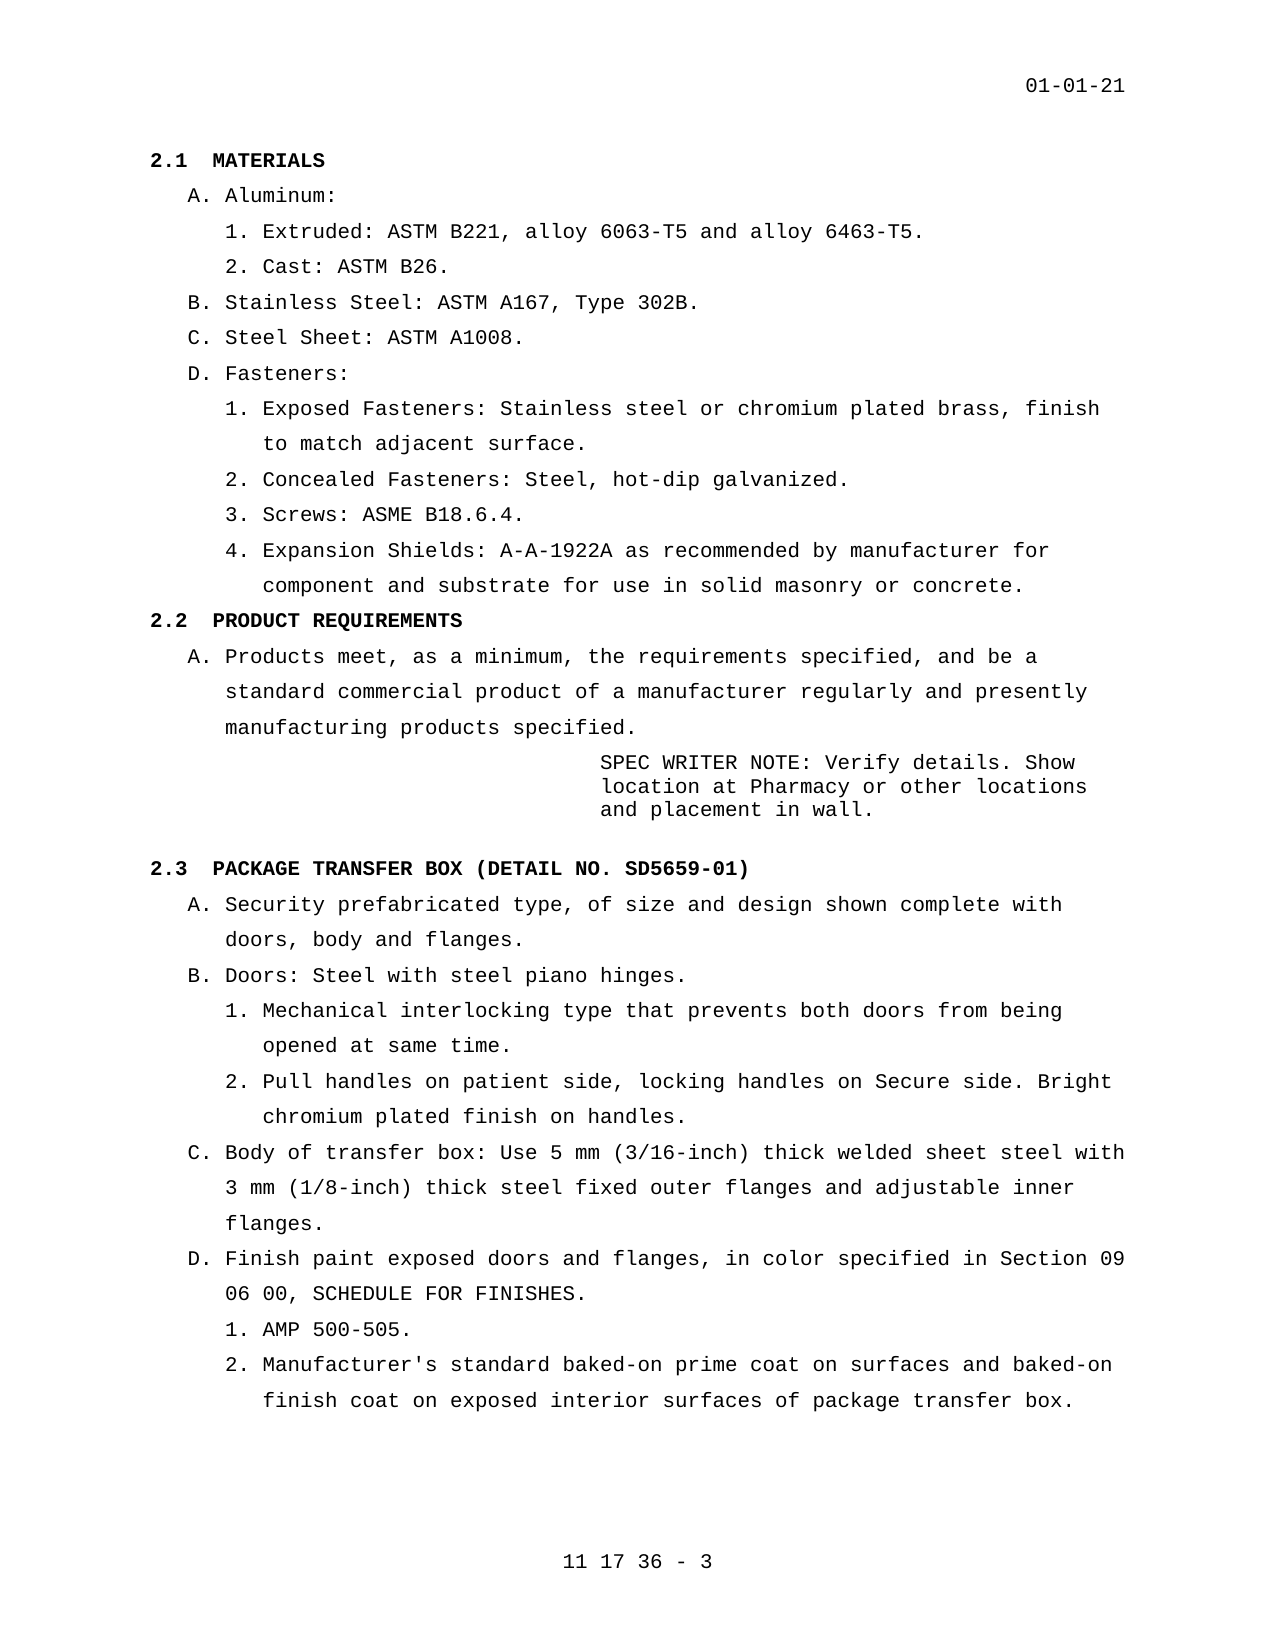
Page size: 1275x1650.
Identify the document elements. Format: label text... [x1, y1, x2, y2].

list Products meet, as a minimum, the requirements specified, and be a standard commercial product of a manufacturer regularly and presently manufacturing products specified. [187, 646, 1125, 740]
list Aluminum: [187, 185, 1125, 209]
list MATERIALS [150, 150, 1125, 174]
list Manufacturer's standard baked-on prime coat on surfaces and baked-on finish coat on exposed interior surfaces of package transfer box. [225, 1354, 1125, 1413]
list Security prefabricated type, of size and design shown complete with doors, body and flanges. [187, 894, 1125, 953]
list PRODUCT REQUIREMENTS [150, 610, 1125, 634]
list Concealed Fasteners: Steel, hot-dip galvanized. [225, 469, 1125, 492]
list Pull handles on patient side, locking handles on Secure side. Bright chromium plated finish on handles. [225, 1071, 1125, 1130]
list Doors: Steel with steel piano hinges. [187, 965, 1125, 988]
list PACKAGE TRANSFER BOX (dETAIL nO. SD5659-01) [150, 858, 1125, 882]
text SPEC WRITER NOTE: Verify details. Show location at Pharmacy or other locations and placement in wall. [600, 752, 1125, 823]
list Exposed Fasteners: Stainless steel or chromium plated brass, finish to match adjacent surface. [225, 398, 1125, 457]
list AMP 500-505. [225, 1319, 1125, 1342]
list Screws: ASME B18.6.4. [225, 504, 1125, 528]
list Stainless Steel: ASTM A167, Type 302B. [187, 292, 1125, 315]
list Cast: ASTM B26. [225, 256, 1125, 280]
list Steel Sheet: ASTM A1008. [187, 327, 1125, 351]
list Body of transfer box: Use 5 mm (3/16-inch) thick welded sheet steel with 3 mm (1/8-inch) thick steel fixed outer flanges and adjustable inner flanges. [187, 1142, 1125, 1236]
list Expansion Shields: A-A-1922A as recommended by manufacturer for component and substrate for use in solid masonry or concrete. [225, 539, 1125, 599]
list Finish paint exposed doors and flanges, in color specified in Section 09 06 00, SCHEDULE FOR FINISHES. [187, 1248, 1125, 1307]
list Mechanical interlocking type that prevents both doors from being opened at same time. [225, 1000, 1125, 1059]
list Extruded: ASTM B221, alloy 6063-T5 and alloy 6463-T5. [225, 221, 1125, 244]
list Fasteners: [187, 362, 1125, 386]
